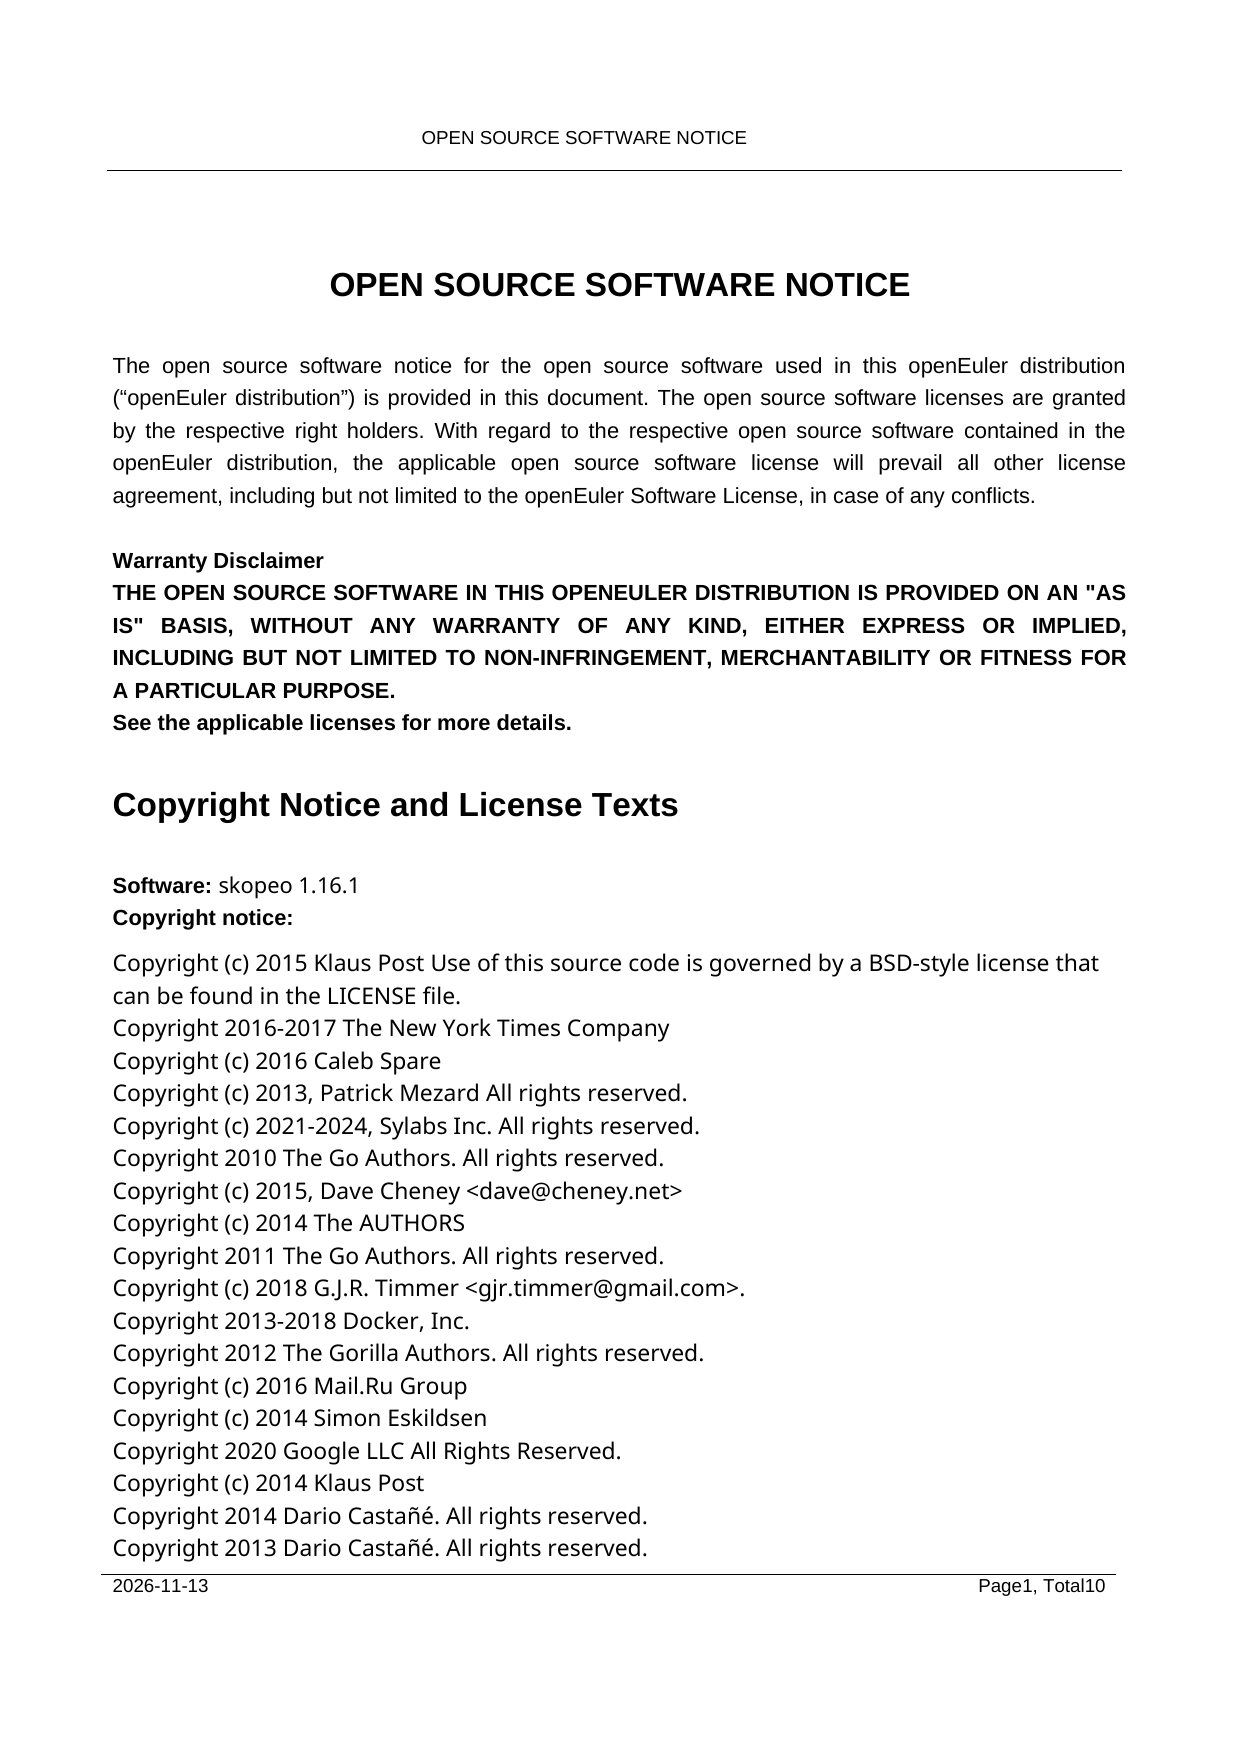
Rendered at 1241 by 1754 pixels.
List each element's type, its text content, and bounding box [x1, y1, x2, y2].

text OPEN SOURCE SOFTWARE NOTICE [112, 251, 1128, 316]
text Copyright Notice and License Texts [112, 771, 1128, 836]
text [112, 947, 1128, 1564]
text The open source software notice for the open source software used in this openEuler distribution (“openEuler distribution”) is provided in this document. The open source software licenses are granted by the respective right holders. With regard to the respective open source software contained in the openEuler distribution, the applicable open source software license will prevail all other license agreement, including but not limited to the openEuler Software License, in case of any conflicts. [112, 349, 1128, 511]
title Software: skopeo 1.16.1 [112, 869, 1128, 901]
text Copyright notice: [112, 901, 1128, 934]
text THE OPEN SOURCE SOFTWARE IN THIS OPENEULER DISTRIBUTION IS PROVIDED ON AN "AS IS" BASIS, WITHOUT ANY WARRANTY OF ANY KIND, EITHER EXPRESS OR IMPLIED, INCLUDING BUT NOT LIMITED TO NON-INFRINGEMENT, MERCHANTABILITY OR FITNESS FOR A PARTICULAR PURPOSE. See the applicable licenses for more details. [112, 576, 1128, 739]
text Warranty Disclaimer [112, 544, 1128, 576]
